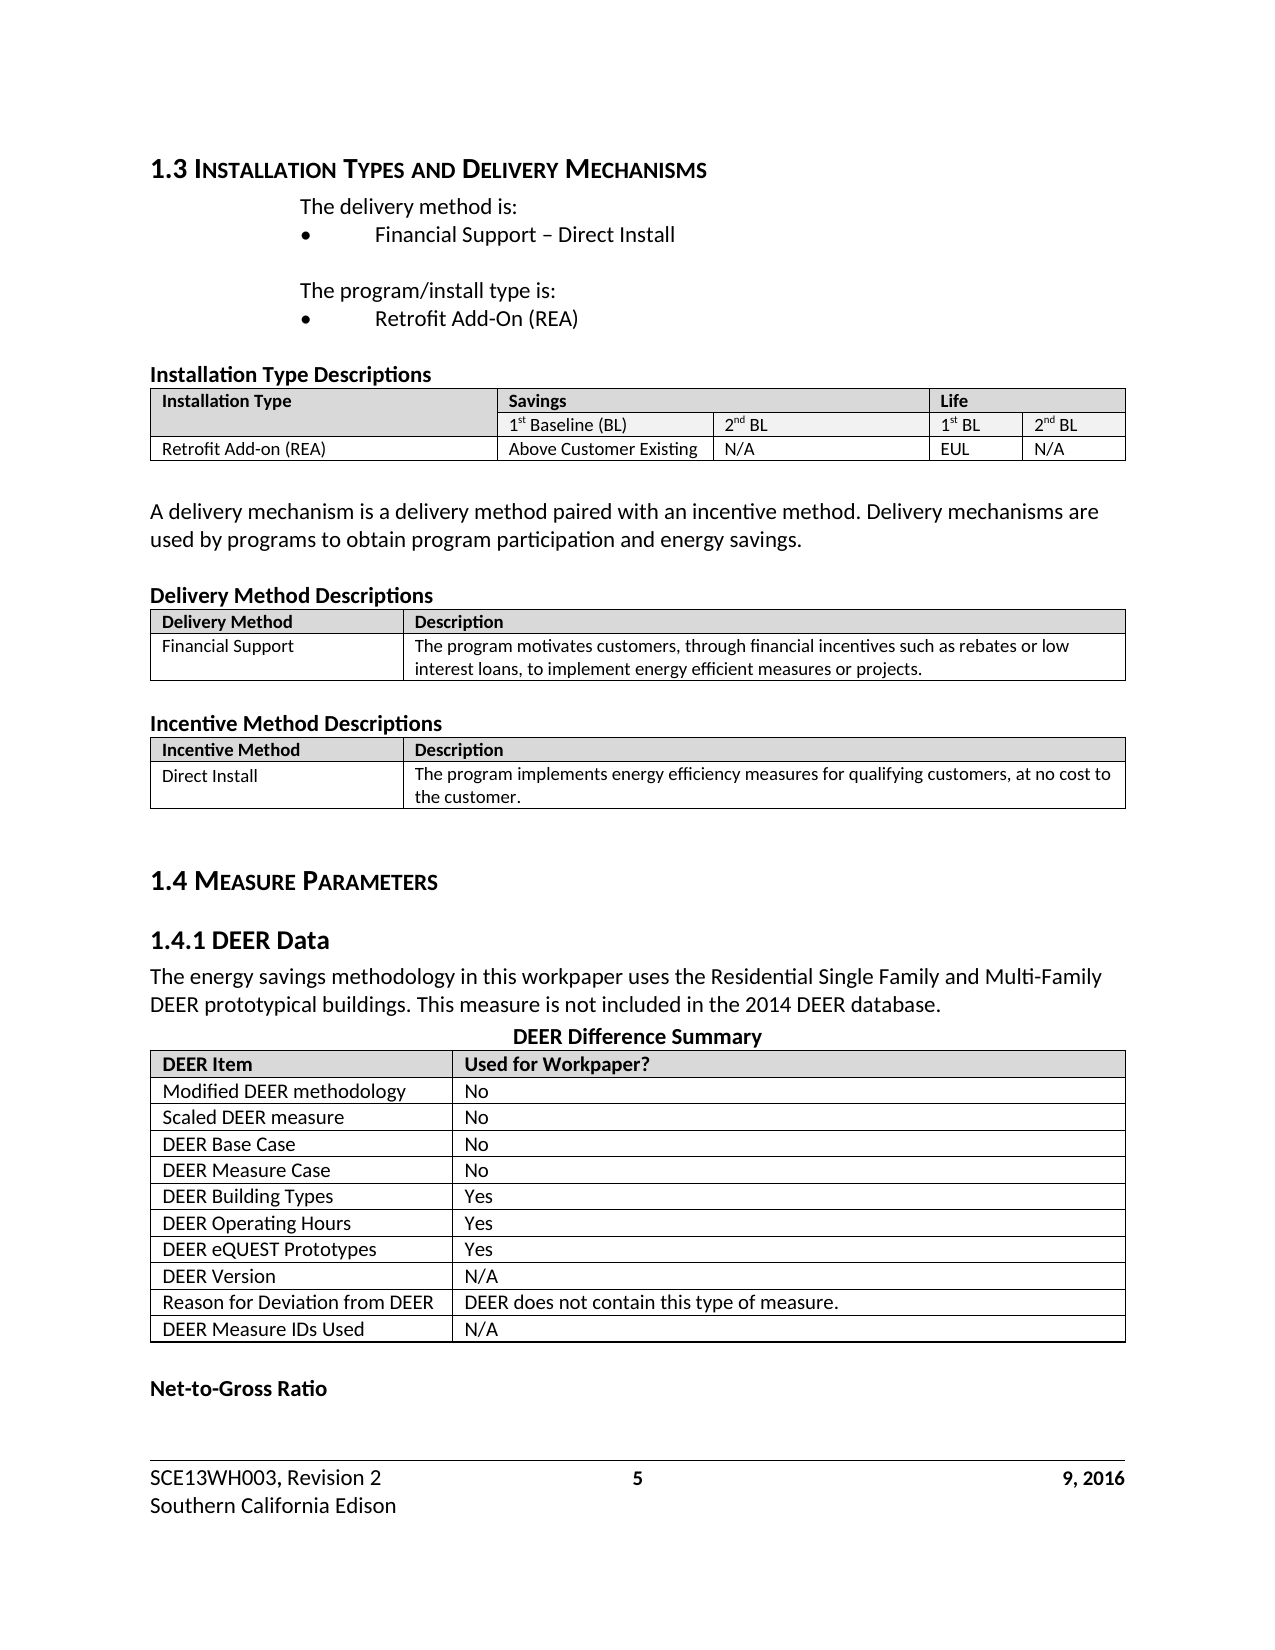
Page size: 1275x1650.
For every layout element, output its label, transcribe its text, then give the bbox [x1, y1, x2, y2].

subtitle 1.3 Installation Types and Delivery Mechanisms [150, 150, 1125, 186]
subtitle The delivery method is: [300, 192, 1125, 220]
table_cell Modified DEER methodology [151, 1078, 452, 1103]
table_header Description [404, 610, 1125, 633]
table_cell N/A [453, 1316, 1125, 1341]
table_cell 2nd BL [714, 413, 929, 436]
table_cell The program motivates customers, through financial incentives such as rebates or low interest loans, to implement energy efficient measures or projects. [404, 634, 1125, 680]
text The energy savings methodology in this workpaper uses the Residential Single Family and Multi-Family DEER prototypical buildings. This measure is not included in the 2014 DEER database. [150, 962, 1125, 1018]
table_header Used for Workpaper? [453, 1051, 1125, 1077]
table_cell Direct Install [151, 762, 403, 808]
table_cell No [453, 1131, 1125, 1156]
table_cell DEER Version [151, 1263, 452, 1288]
table_header Installation Type [151, 389, 497, 436]
table_cell DEER Measure Case [151, 1157, 452, 1183]
subtitle • Financial Support – Direct Install [300, 220, 1125, 248]
table_cell No [453, 1078, 1125, 1103]
subtitle 1.4.1 DEER Data [150, 923, 1125, 956]
table_cell DEER Operating Hours [151, 1210, 452, 1236]
table_cell DEER does not contain this type of measure. [453, 1290, 1125, 1315]
table_cell Scaled DEER measure [151, 1104, 452, 1130]
table_cell Reason for Deviation from DEER [151, 1290, 452, 1315]
table_cell Yes [453, 1237, 1125, 1262]
table_cell 1st BL [930, 413, 1022, 436]
table_cell Yes [453, 1184, 1125, 1209]
table_header Life [930, 389, 1125, 412]
text A delivery mechanism is a delivery method paired with an incentive method. Delivery mechanisms are used by programs to obtain program participation and energy savings. [150, 497, 1125, 553]
table_cell No [453, 1104, 1125, 1130]
table_cell N/A [1023, 437, 1125, 460]
text Incentive Method Descriptions [150, 709, 1125, 737]
table_cell DEER Building Types [151, 1184, 452, 1209]
table_cell 2nd BL [1023, 413, 1125, 436]
subtitle 1.4 Measure Parameters [150, 862, 1125, 898]
table_cell DEER Base Case [151, 1131, 452, 1156]
table_cell DEER Measure IDs Used [151, 1316, 452, 1341]
table_cell Retrofit Add-on (REA) [151, 437, 497, 460]
table_cell Above Customer Existing [498, 437, 713, 460]
text DEER Difference Summary [150, 1022, 1125, 1050]
table_header DEER Item [151, 1051, 452, 1077]
table_cell No [453, 1157, 1125, 1183]
table_cell The program implements energy efficiency measures for qualifying customers, at no cost to the customer. [404, 762, 1125, 808]
text Delivery Method Descriptions [150, 581, 1125, 609]
table_cell N/A [453, 1263, 1125, 1288]
table_cell DEER eQUEST Prototypes [151, 1237, 452, 1262]
text Net-to-Gross Ratio [150, 1374, 1125, 1403]
subtitle The program/install type is: [300, 276, 1125, 304]
table_header Incentive Method [151, 738, 403, 761]
table_header Savings [498, 389, 929, 412]
table_cell Yes [453, 1210, 1125, 1236]
table_header Delivery Method [151, 610, 403, 633]
table_header Description [404, 738, 1125, 761]
text Installation Type Descriptions [150, 360, 1125, 388]
table_cell 1st Baseline (BL) [498, 413, 713, 436]
subtitle • Retrofit Add-On (REA) [300, 304, 1125, 332]
table_cell Financial Support [151, 634, 403, 680]
table_cell N/A [714, 437, 929, 460]
table_cell EUL [930, 437, 1022, 460]
